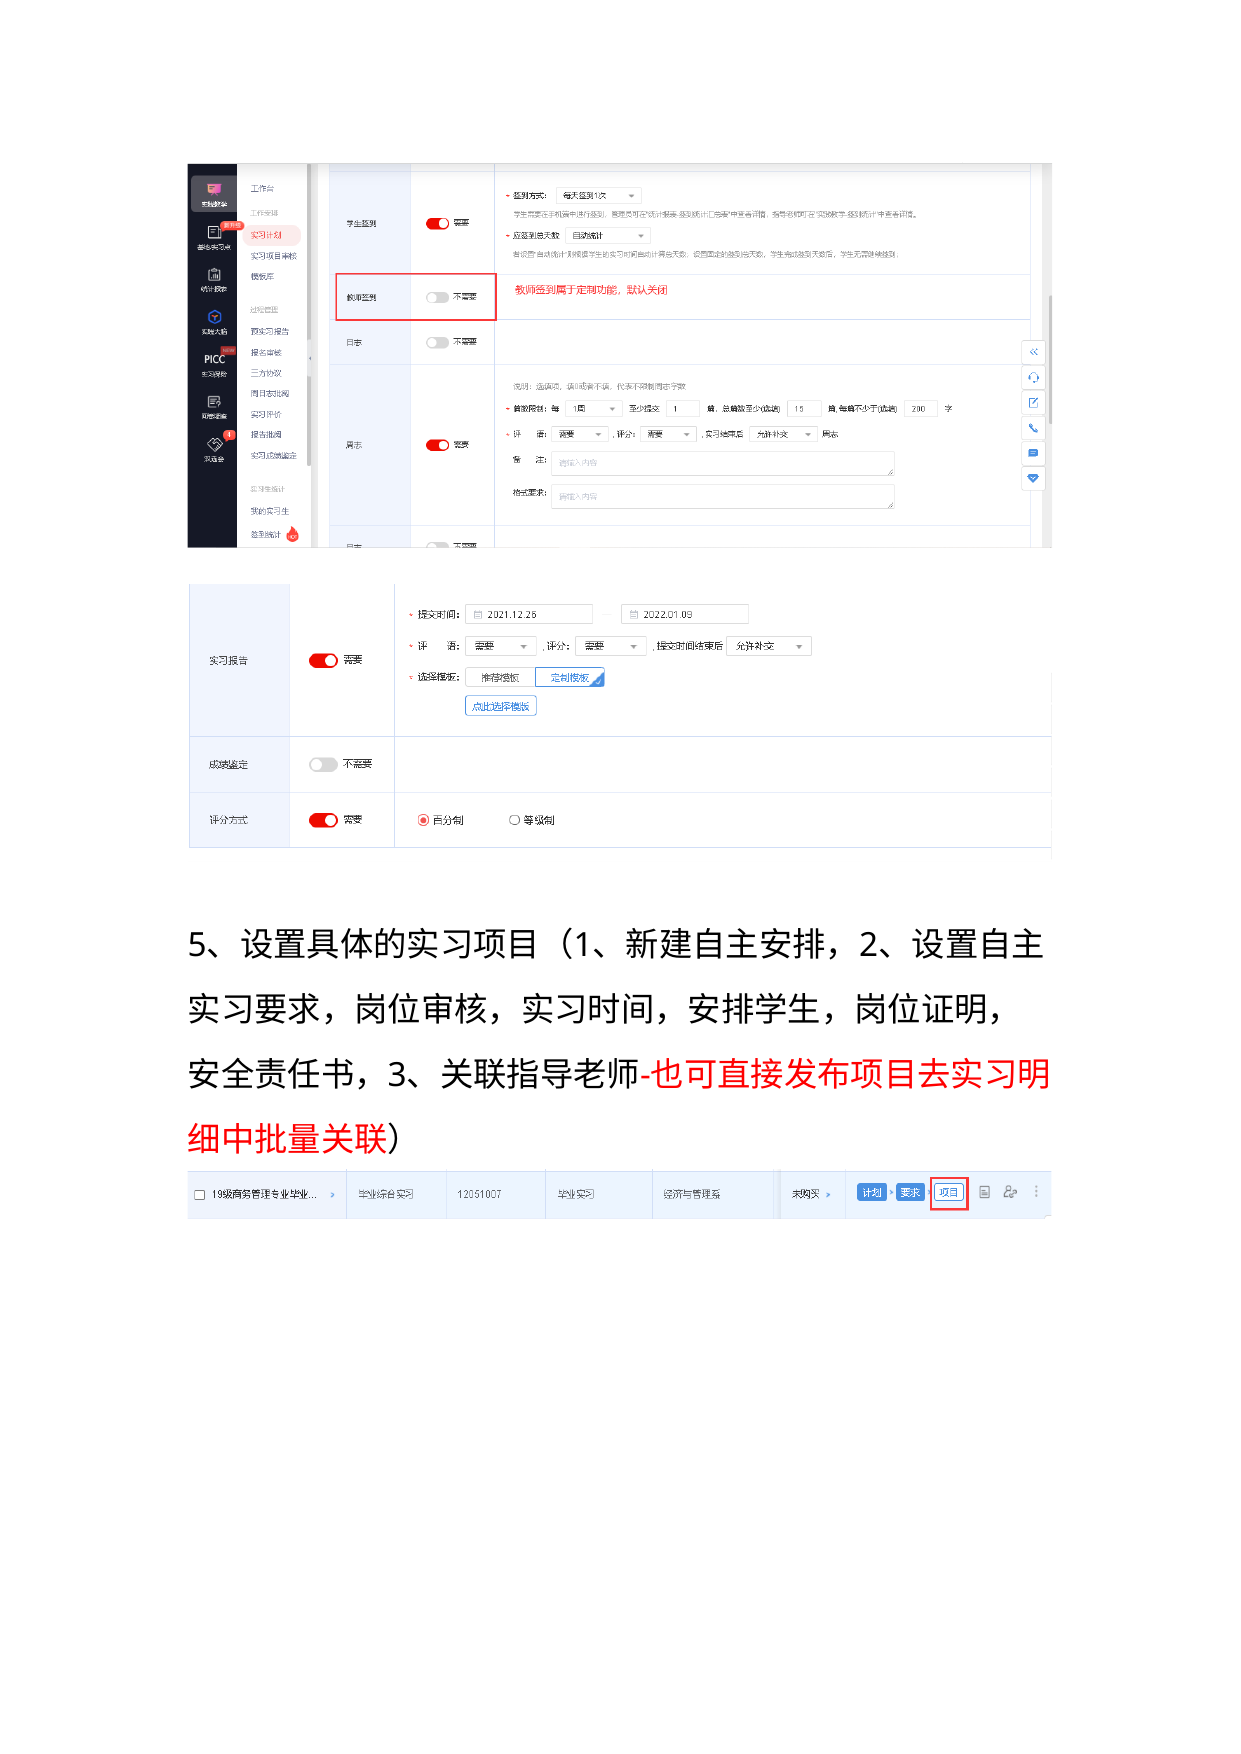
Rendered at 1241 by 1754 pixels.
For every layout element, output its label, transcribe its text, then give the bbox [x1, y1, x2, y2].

picture [187, 162, 1053, 548]
picture [187, 584, 1052, 862]
picture [187, 1169, 1052, 1219]
list 设置具体的实习项目（1、新建自主安排，2、设置自主实习要求，岗位审核，实习时间，安排学生，岗位证明，安全责任书，3、关联指导老师-也可直接发布项目去实习明细中批量关联） [187, 909, 1053, 1169]
